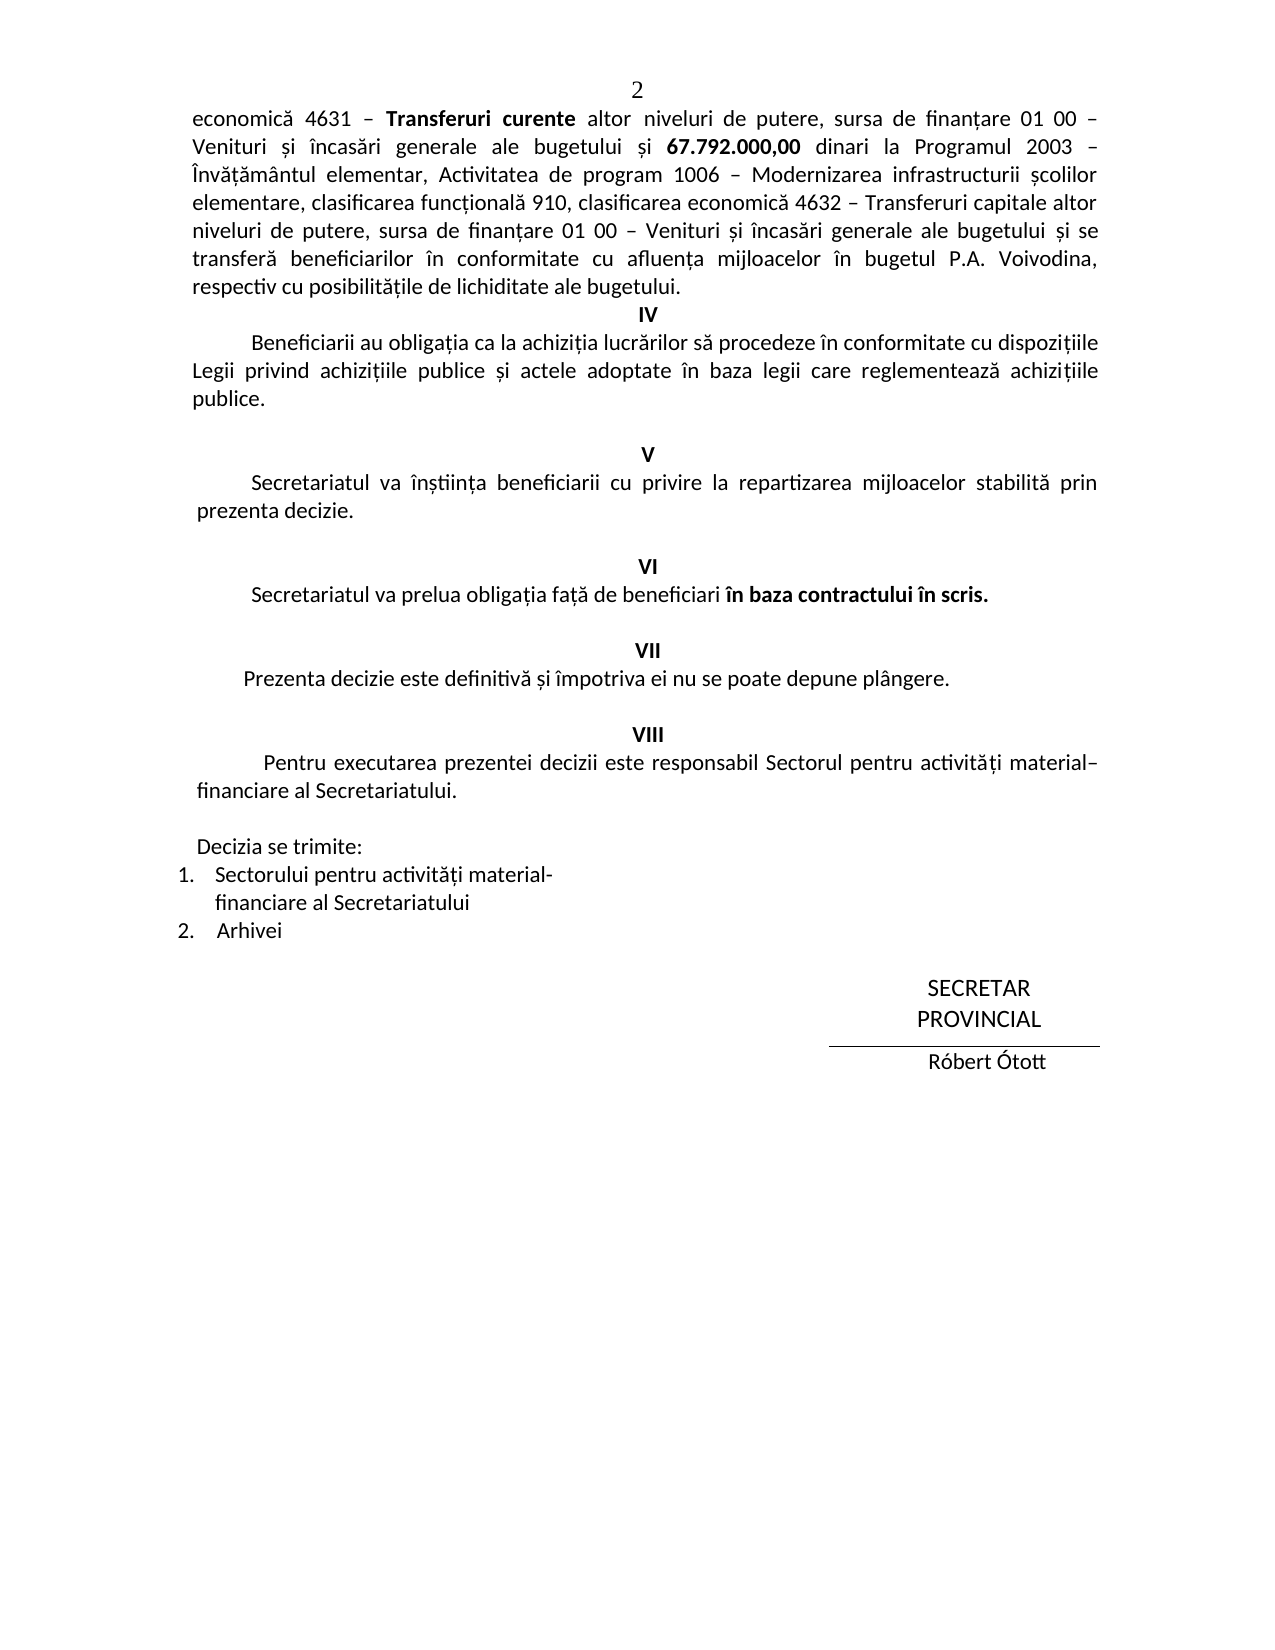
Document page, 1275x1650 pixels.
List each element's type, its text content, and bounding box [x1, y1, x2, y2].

text Secretariatul va înştiinţa beneficiarii cu privire la repartizarea mijloacelor stabilită prin prezenta decizie. [197, 468, 1099, 524]
table_cell Róbert Ótott [829, 1047, 1099, 1104]
text IV [197, 300, 1099, 328]
text VIII [197, 720, 1099, 748]
list Sectorului pentru activităţi material- [177, 860, 1099, 888]
text Pentru executarea prezentei decizii este responsabil Sectorul pentru activităţi material–financiare al Secretariatului. [197, 748, 1099, 804]
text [192, 104, 1099, 300]
text Decizia se trimite: [197, 832, 1099, 860]
text Prezenta decizie este definitivă şi împotriva ei nu se poate depune plângere. [197, 664, 1099, 692]
list Arhivei [177, 916, 1099, 944]
text financiare al Secretariatului [215, 888, 1099, 916]
text VI [197, 552, 1099, 580]
text Secretariatul va prelua obligaţia faţă de beneficiari în baza contractului în scris. [197, 580, 1099, 608]
text Beneficiarii au obligaţia ca la achiziţia lucrărilor să procedeze în conformitate cu dispoziţiile Legii privind achiziţiile publice şi actele adoptate în baza legii care reglementează achiziţiile publice. [192, 328, 1099, 412]
table_header SECRETAR PROVINCIAL [829, 973, 1099, 1046]
text V [197, 440, 1099, 468]
text VII [197, 636, 1099, 664]
